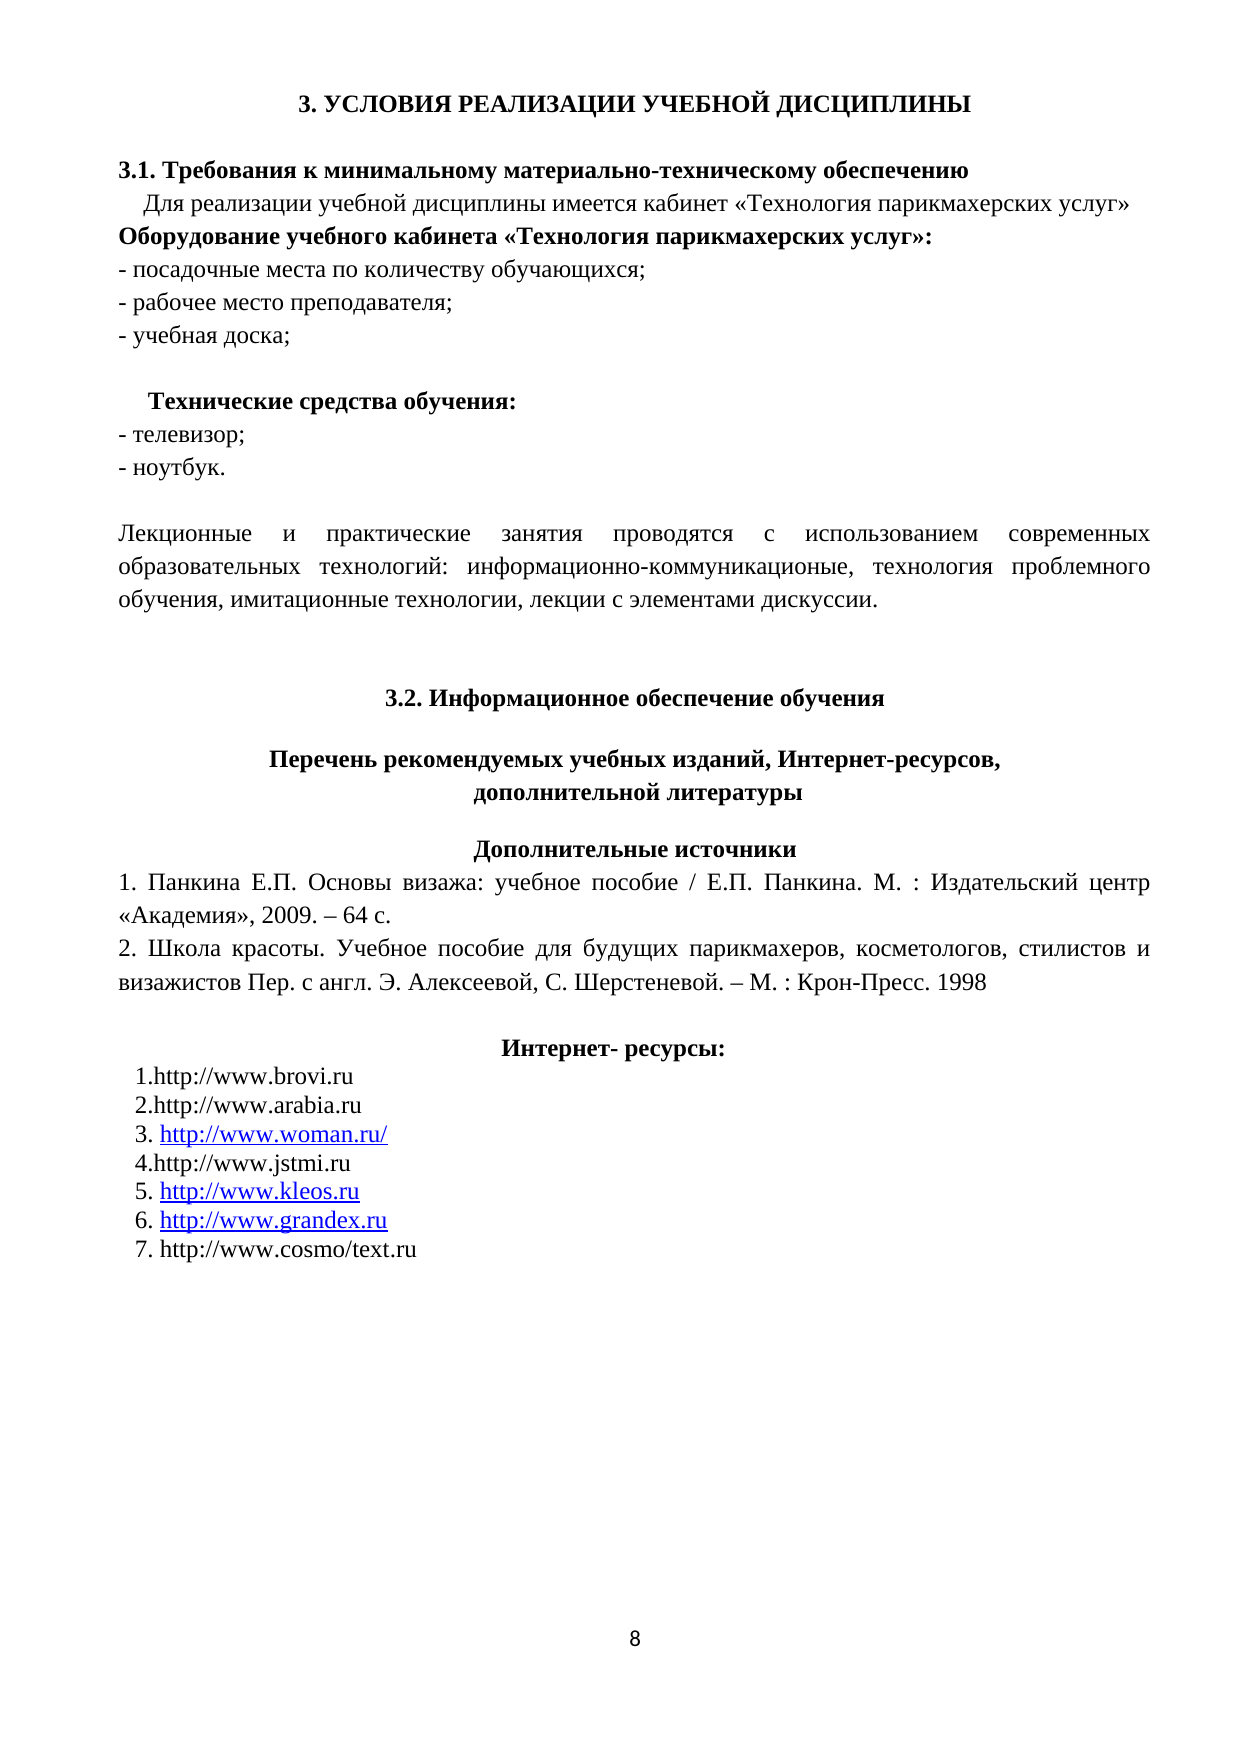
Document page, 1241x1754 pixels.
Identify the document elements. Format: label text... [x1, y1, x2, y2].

text 5. http://www.kleos.ru [133, 1176, 1152, 1205]
text - посадочные места по количеству обучающихся; [118, 254, 1152, 282]
text 3. УСЛОВИЯ РЕАЛИЗАЦИИ УЧЕБНОЙ ДИСЦИПЛИНЫ [118, 89, 1152, 117]
text Интернет- ресурсы: [74, 1033, 1152, 1061]
text - ноутбук. [118, 452, 1152, 481]
text дополнительной литературы [118, 777, 1152, 805]
text Оборудование учебного кабинета «Технология парикмахерских услуг»: [118, 221, 1152, 249]
text 1. Панкина Е.П. Основы визажа: учебное пособие / Е.П. Панкина. М. : Издательский центр «Академия», 2009. – 64 с. [118, 867, 1152, 929]
text Лекционные и практические занятия проводятся с использованием современных образовательных технологий: информационно-коммуникационые, технология проблемного обучения, имитационные технологии, лекции с элементами дискуссии. [118, 518, 1152, 613]
text 7. http://www.cosmo/text.ru [133, 1234, 1152, 1263]
text - рабочее место преподавателя; [118, 287, 1152, 316]
text Для реализации учебной дисциплины имеется кабинет «Технология парикмахерских услуг» [118, 188, 1152, 216]
text 6. http://www.grandex.ru [133, 1205, 1152, 1234]
text 3.1. Требования к минимальному материально-техническому обеспечению [118, 155, 1152, 183]
text Дополнительные источники [118, 834, 1152, 863]
text 2. Школа красоты. Учебное пособие для будущих парикмахеров, косметологов, стилистов и визажистов Пер. с англ. Э. Алексеевой, С. Шерстеневой. – М. : Крон-Пресс. 1998 [118, 933, 1152, 995]
text 4.http://www.jstmi.ru [133, 1148, 1152, 1176]
text 2.http://www.arabia.ru [133, 1090, 1152, 1119]
text - телевизор; [118, 419, 1152, 448]
text Перечень рекомендуемых учебных изданий, Интернет-ресурсов, [118, 744, 1152, 772]
text 3. http://www.woman.ru/ [133, 1119, 1152, 1148]
text Технические средства обучения: [148, 386, 1152, 414]
text 1.http://www.brovi.ru [133, 1061, 1152, 1090]
text - учебная доска; [118, 320, 1152, 348]
text 3.2. Информационное обеспечение обучения [118, 683, 1152, 712]
